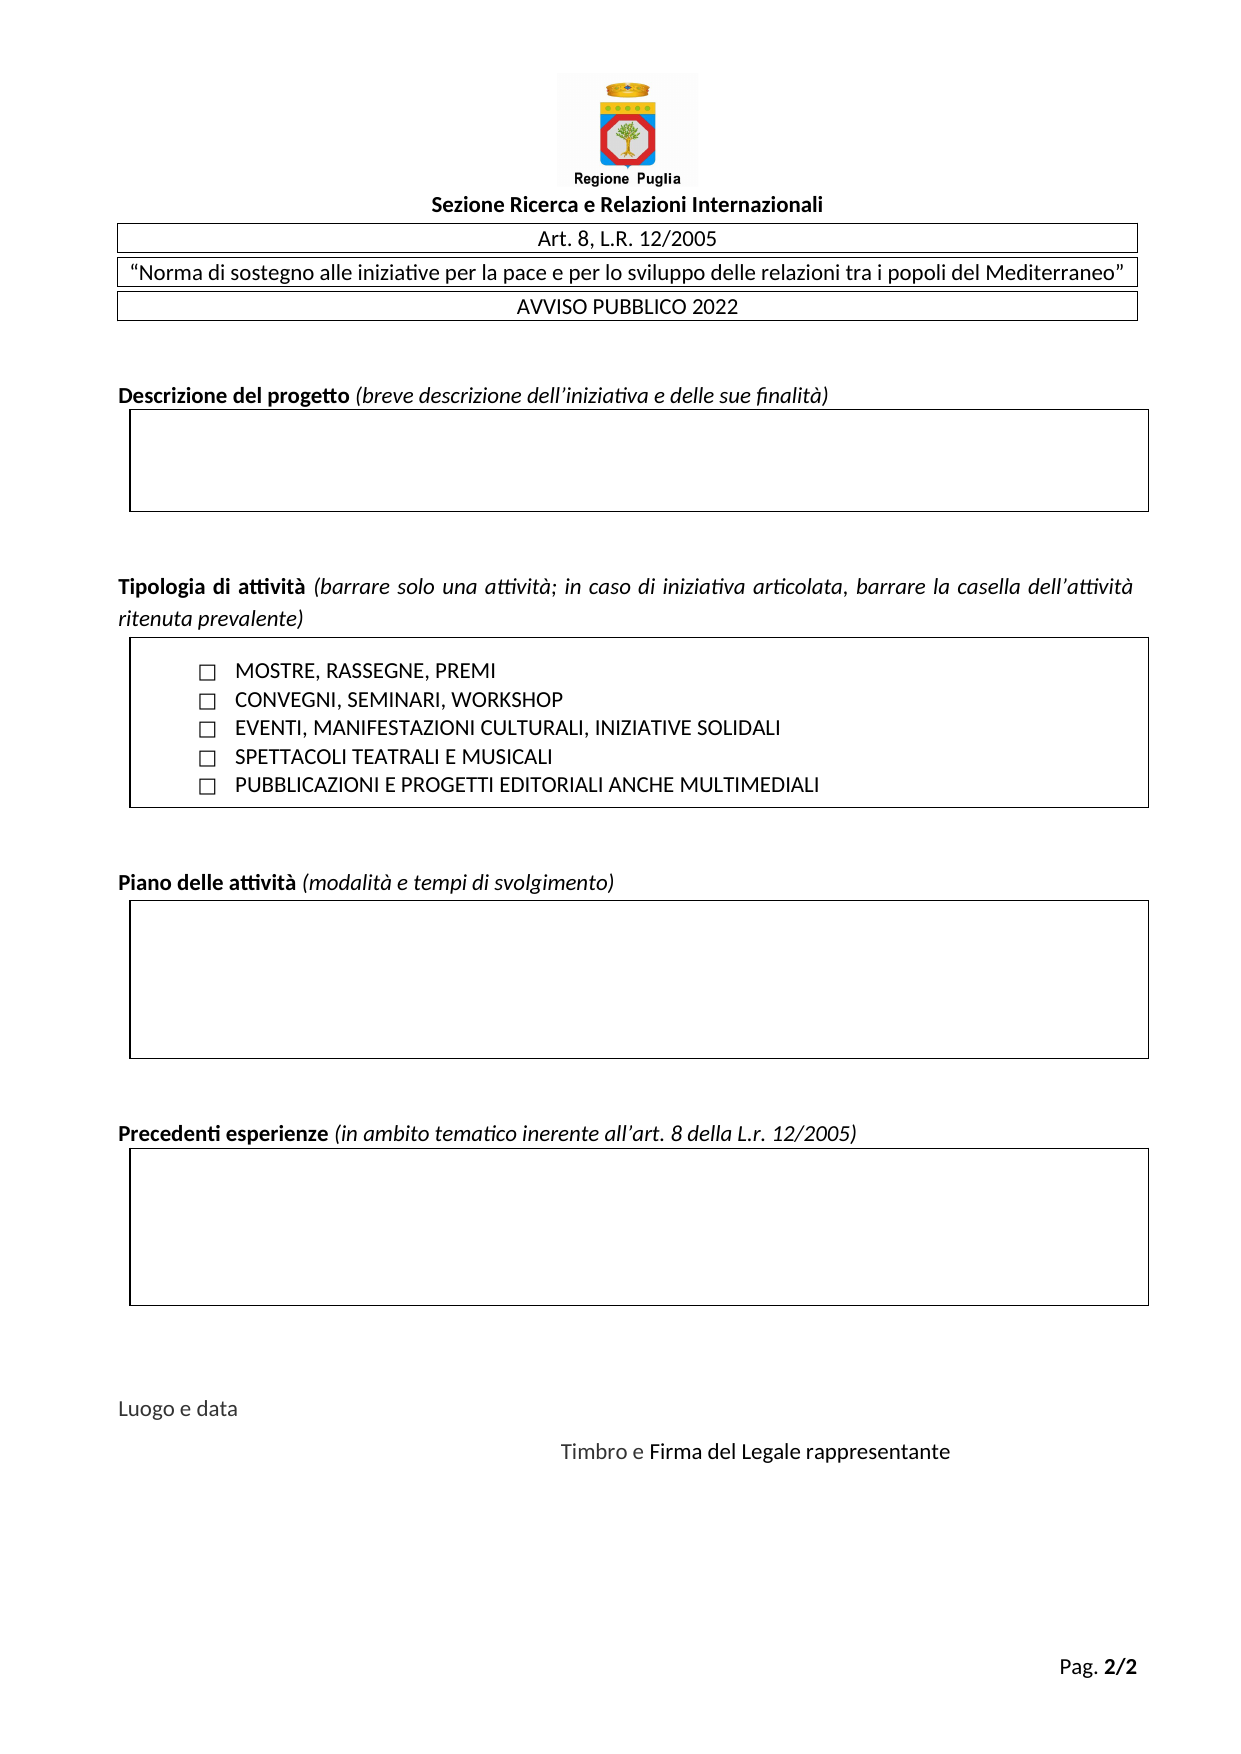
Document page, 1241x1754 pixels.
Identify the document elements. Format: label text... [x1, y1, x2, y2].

text Descrizione del progetto (breve descrizione dell’iniziativa e delle sue finalità) [118, 381, 1137, 409]
text Precedenti esperienze (in ambito tematico inerente all’art. 8 della L.r. 12/2005) [118, 1119, 1137, 1147]
table_header MOSTRE, RASSEGNE, PREMI CONVEGNI, SEMINARI, WORKSHOP EVENTI, MANIFESTAZIONI CULTURALI, INIZIATIVE SOLIDALI SPETTACOLI TEATRALI E MUSICALI PUBBLICAZIONI E PROGETTI EDITORIALI ANCHE MULTIMEDIALI [131, 638, 1148, 807]
table_header [131, 1149, 1148, 1305]
table_header [131, 901, 1148, 1058]
table_header [131, 410, 1148, 511]
text Timbro e Firma del Legale rappresentante [118, 1437, 1137, 1465]
text Tipologia di attività (barrare solo una attività; in caso di iniziativa articolata, barrare la casella dell’attività ritenuta prevalente) [118, 572, 1137, 632]
picture [557, 73, 699, 187]
text Piano delle attività (modalità e tempi di svolgimento) [118, 868, 1137, 896]
text Luogo e data [118, 1394, 1137, 1423]
